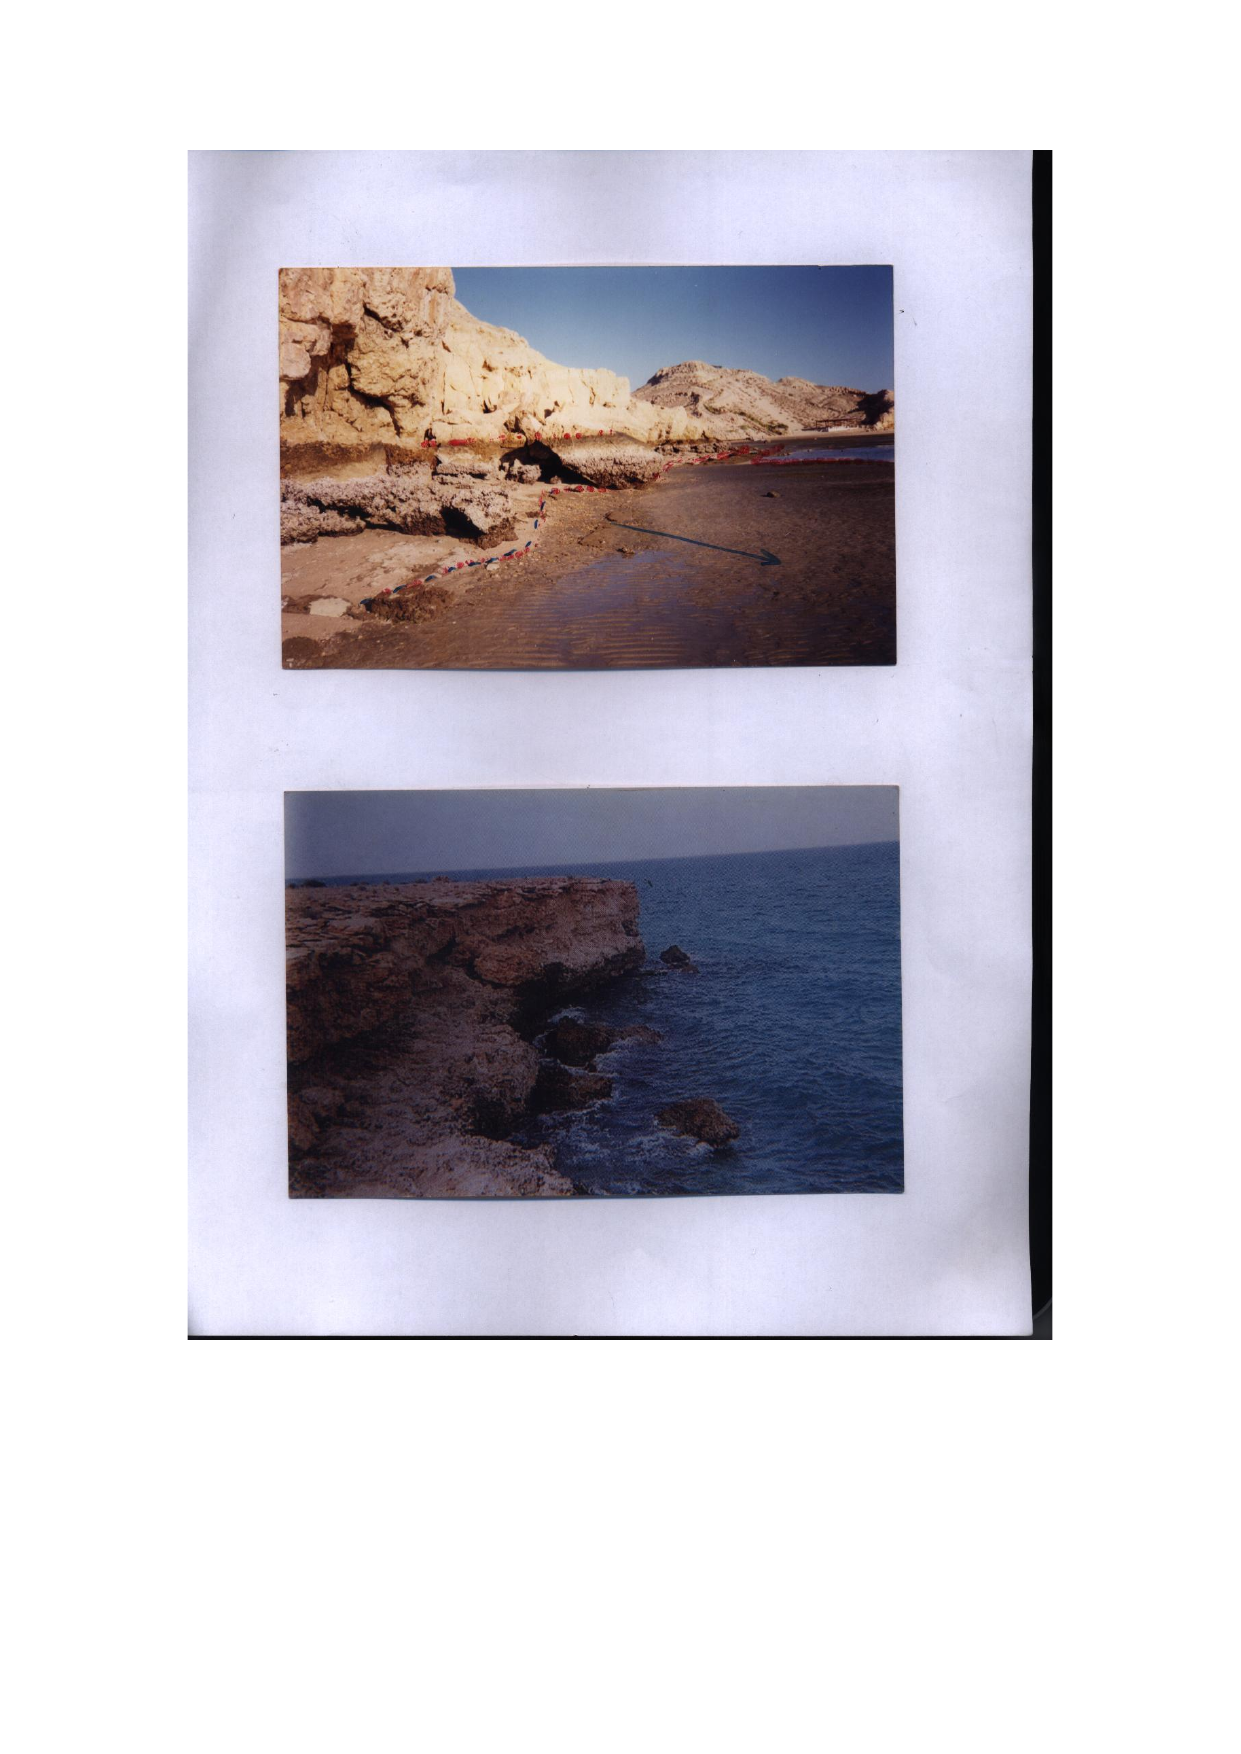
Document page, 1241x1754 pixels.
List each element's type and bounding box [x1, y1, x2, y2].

picture [187, 150, 1053, 1340]
